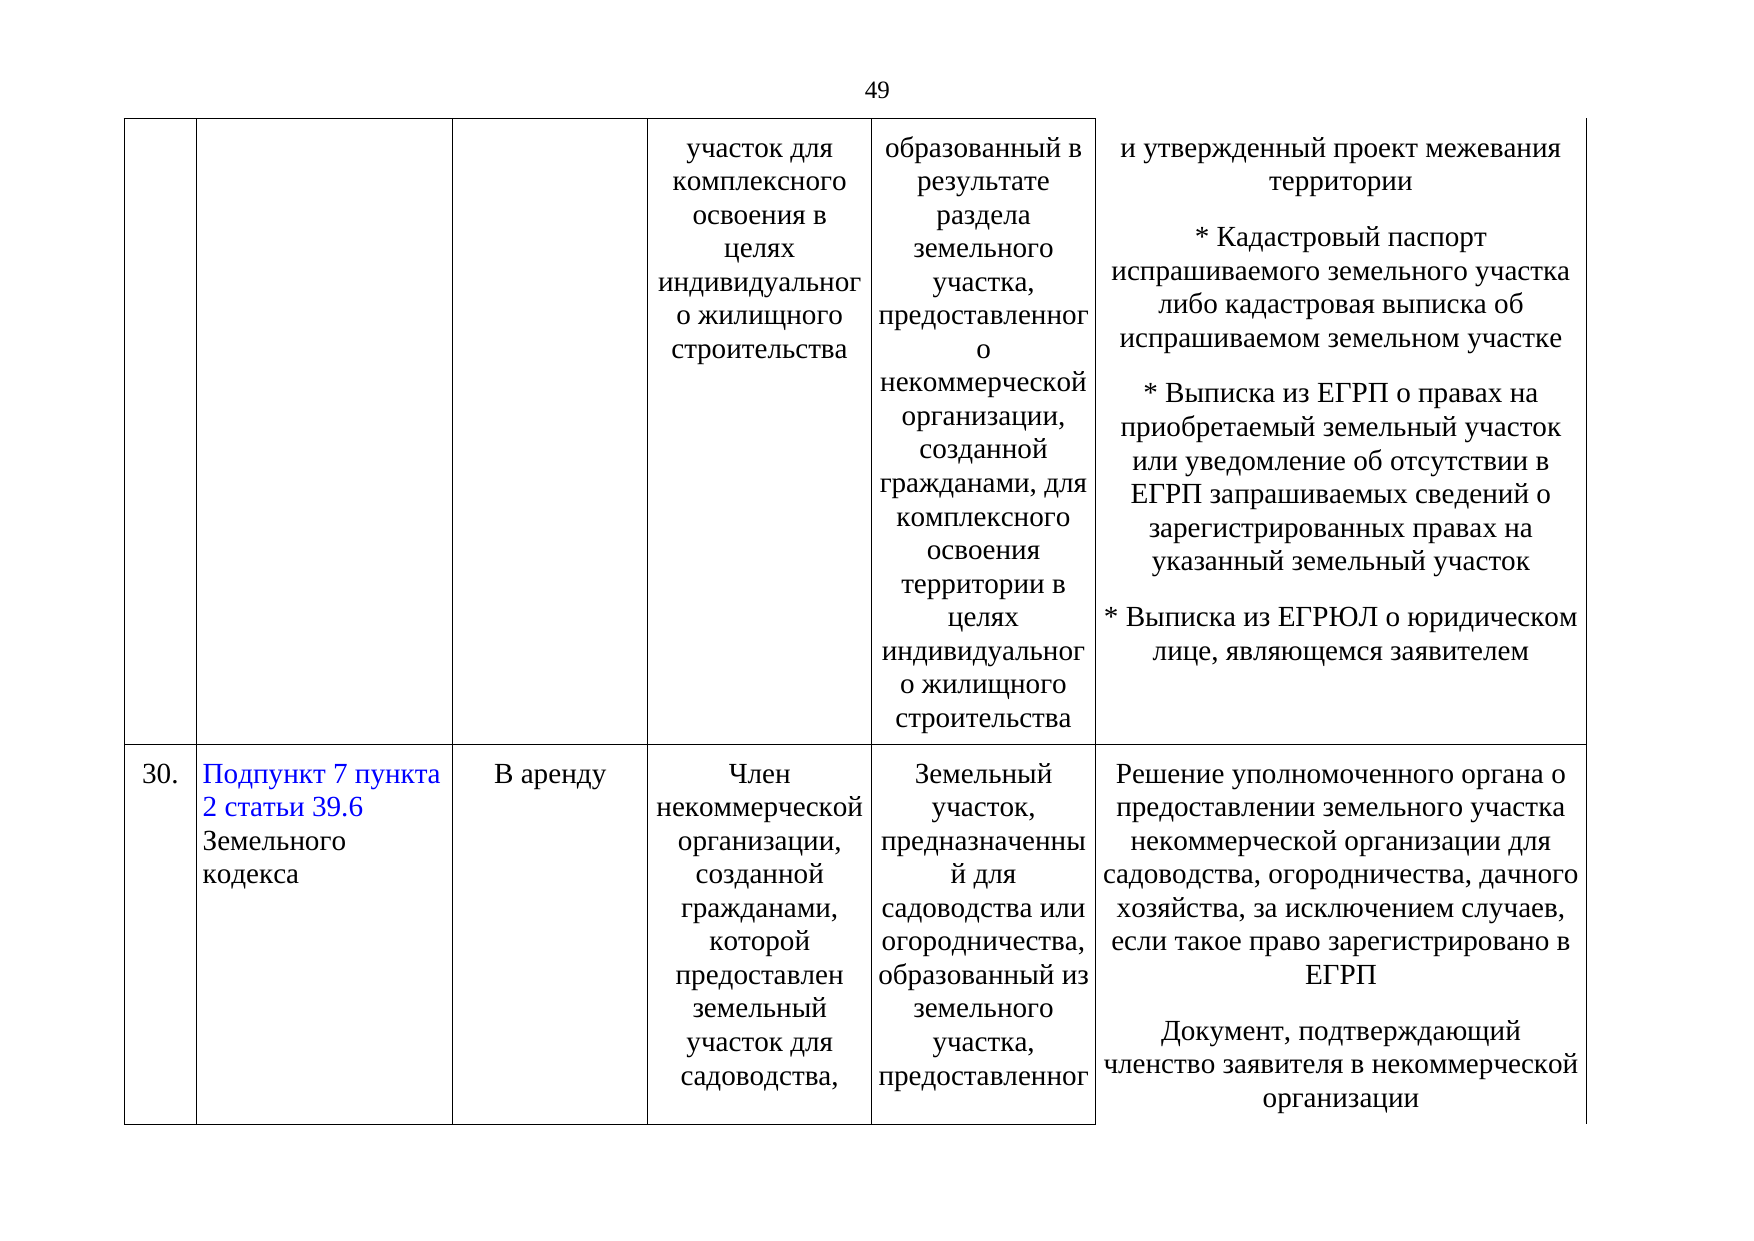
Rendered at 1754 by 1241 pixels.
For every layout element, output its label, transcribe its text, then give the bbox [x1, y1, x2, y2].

table_cell Подпункт 7 пункта 2 статьи 39.6 Земельного кодекса [197, 745, 452, 1124]
table_cell В аренду [453, 745, 647, 1124]
table_cell * Кадастровый паспорт испрашиваемого земельного участка либо кадастровая выписка об испрашиваемом земельном участке [1096, 208, 1586, 364]
table_cell Земельный участок, предназначенный для садоводства или огородничества, образованный из земельного участка, предоставленного некоммерческой организации для садоводства, огородничества, дачного хозяйства [872, 745, 1095, 1124]
table_cell * Выписка из ЕГРЮЛ о юридическом лице, являющемся заявителем [1096, 588, 1586, 744]
table_cell Решение уполномоченного органа о предоставлении земельного участка некоммерческой организации для садоводства, огородничества, дачного хозяйства, за исключением случаев, если такое право зарегистрировано в ЕГРП [1096, 745, 1586, 1001]
table_cell Член некоммерческой организации, созданной гражданами, которой предоставлен земельный участок для садоводства, огородничества, дачного хозяйства [648, 745, 871, 1124]
table_cell * Выписка из ЕГРП о правах на приобретаемый земельный участок или уведомление об отсутствии в ЕГРП запрашиваемых сведений о зарегистрированных правах на указанный земельный участок [1096, 364, 1586, 587]
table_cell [1096, 118, 1586, 207]
table_cell Документ, подтверждающий членство заявителя в некоммерческой организации [1096, 1001, 1586, 1124]
table_cell 30. [125, 745, 196, 1124]
